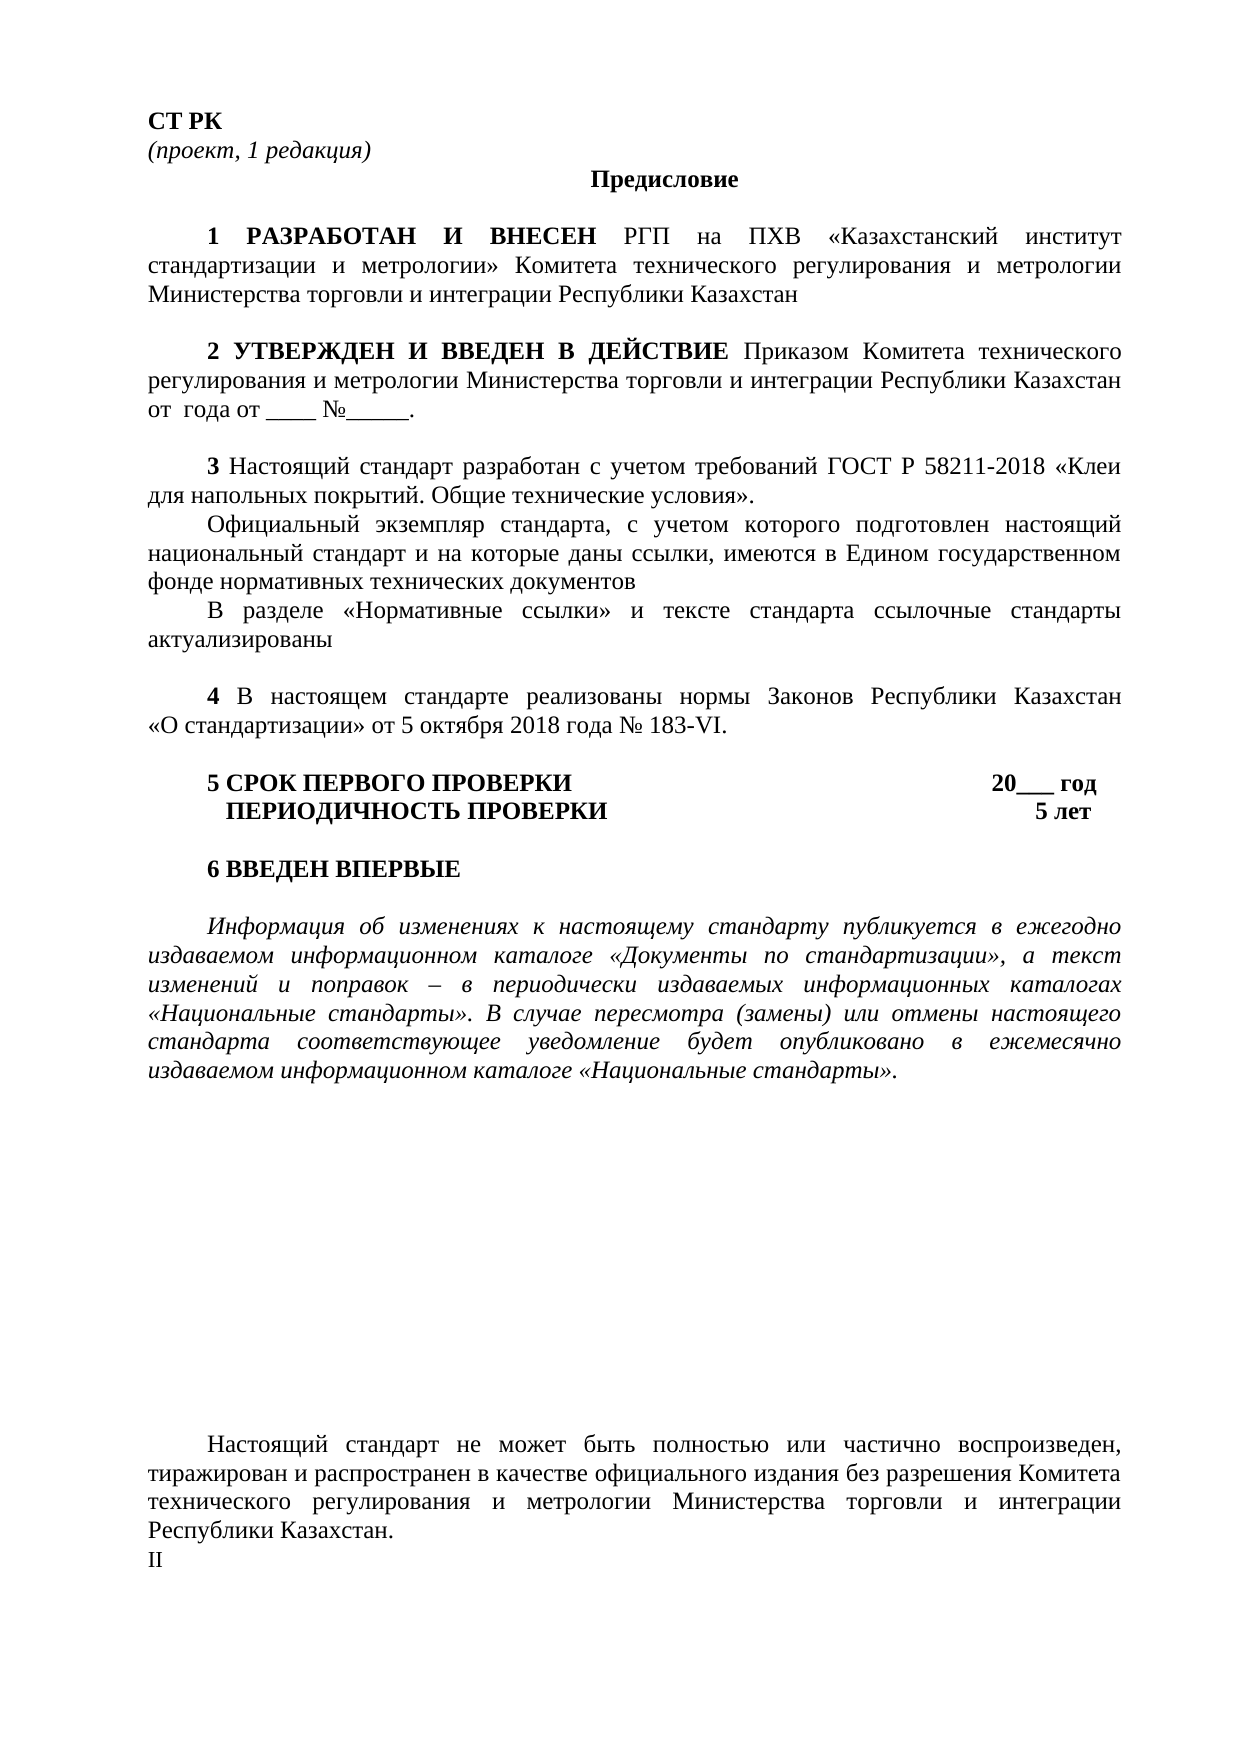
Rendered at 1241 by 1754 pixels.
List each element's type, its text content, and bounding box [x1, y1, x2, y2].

text В разделе «Нормативные ссылки» и тексте стандарта ссылочные стандарты актуализированы [148, 595, 1122, 653]
text 1 РАЗРАБОТАН И ВНЕСЕН РГП на ПХВ «Казахстанский институт стандартизации и метрологии» Комитета технического регулирования и метрологии Министерства торговли и интеграции Республики Казахстан [148, 221, 1122, 308]
text Предисловие [148, 164, 1122, 193]
text Официальный экземпляр стандарта, с учетом которого подготовлен настоящий национальный стандарт и на которые даны ссылки, имеются в Едином государственном фонде нормативных технических документов [148, 509, 1122, 595]
text Информация об изменениях к настоящему стандарту публикуется в ежегодно издаваемом информационном каталоге «Документы по стандартизации», а текст изменений и поправок – в периодически издаваемых информационных каталогах «Национальные стандарты». В случае пересмотра (замены) или отмены настоящего стандарта соответствующее уведомление будет опубликовано в ежемесячно издаваемом информационном каталоге «Национальные стандарты». [148, 911, 1122, 1084]
text Настоящий стандарт не может быть полностью или частично воспроизведен, тиражирован и распространен в качестве официального издания без разрешения Комитета технического регулирования и метрологии Министерства торговли и интеграции Республики Казахстан. [148, 1429, 1122, 1544]
text 3 Настоящий стандарт разработан с учетом требований ГОСТ Р 58211-2018 «Клеи для напольных покрытий. Общие технические условия». [148, 451, 1122, 509]
text 4 В настоящем стандарте реализованы нормы Законов Республики Казахстан «О стандартизации» от 5 октября 2018 года № 183-VІ. [148, 681, 1122, 739]
text 6 ВВЕДЕН ВПЕРВЫЕ [148, 854, 1122, 883]
text 2 УТВЕРЖДЕН И ВВЕДЕН В ДЕЙСТВИЕ Приказом Комитета технического регулирования и метрологии Министерства торговли и интеграции Республики Казахстан от года от ____ №_____. [148, 336, 1122, 423]
text ПЕРИОДИЧНОСТЬ ПРОВЕРКИ 5 лет [148, 796, 1122, 825]
text 5 СРОК ПЕРВОГО ПРОВЕРКИ 20___ год [148, 768, 1122, 796]
